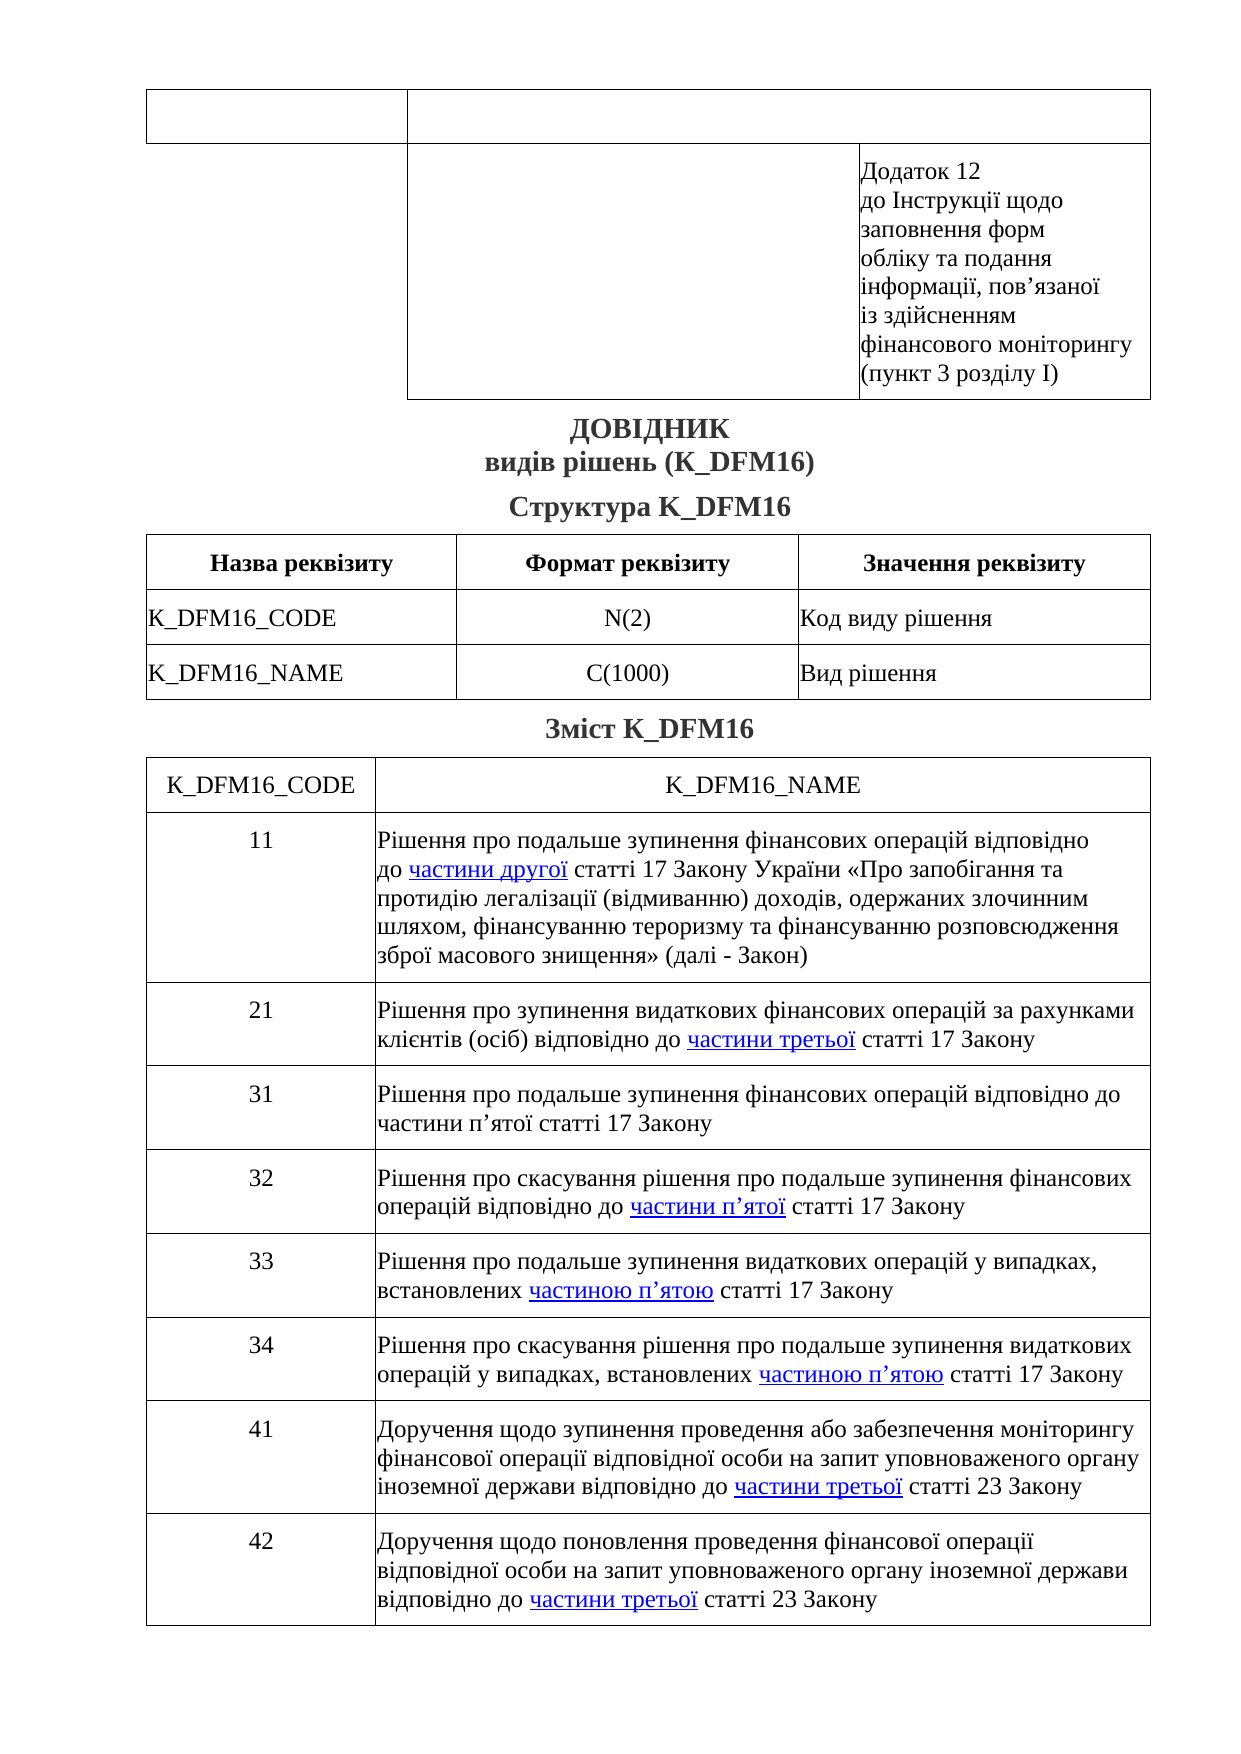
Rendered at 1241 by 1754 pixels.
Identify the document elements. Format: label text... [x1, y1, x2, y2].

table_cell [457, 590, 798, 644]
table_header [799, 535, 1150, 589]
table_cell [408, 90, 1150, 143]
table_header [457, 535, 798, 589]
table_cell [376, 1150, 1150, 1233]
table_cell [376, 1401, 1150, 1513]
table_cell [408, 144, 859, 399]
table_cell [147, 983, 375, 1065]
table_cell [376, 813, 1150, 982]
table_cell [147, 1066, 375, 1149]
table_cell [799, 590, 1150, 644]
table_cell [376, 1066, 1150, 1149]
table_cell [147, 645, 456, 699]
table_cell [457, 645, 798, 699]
text Зміст К_DFM16 [182, 712, 1118, 745]
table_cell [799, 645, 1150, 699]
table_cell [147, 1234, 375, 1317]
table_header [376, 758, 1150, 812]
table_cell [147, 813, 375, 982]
text ДОВІДНИК видів рішень (К_DFM16) [182, 411, 1118, 478]
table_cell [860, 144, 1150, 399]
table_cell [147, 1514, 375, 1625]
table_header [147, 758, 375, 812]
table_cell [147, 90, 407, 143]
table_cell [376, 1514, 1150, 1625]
text Структура K_DFM16 [182, 489, 1118, 523]
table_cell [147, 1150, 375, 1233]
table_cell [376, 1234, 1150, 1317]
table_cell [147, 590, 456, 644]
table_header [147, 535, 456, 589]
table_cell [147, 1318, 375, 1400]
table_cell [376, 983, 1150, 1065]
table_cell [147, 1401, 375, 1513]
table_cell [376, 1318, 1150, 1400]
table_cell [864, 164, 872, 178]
